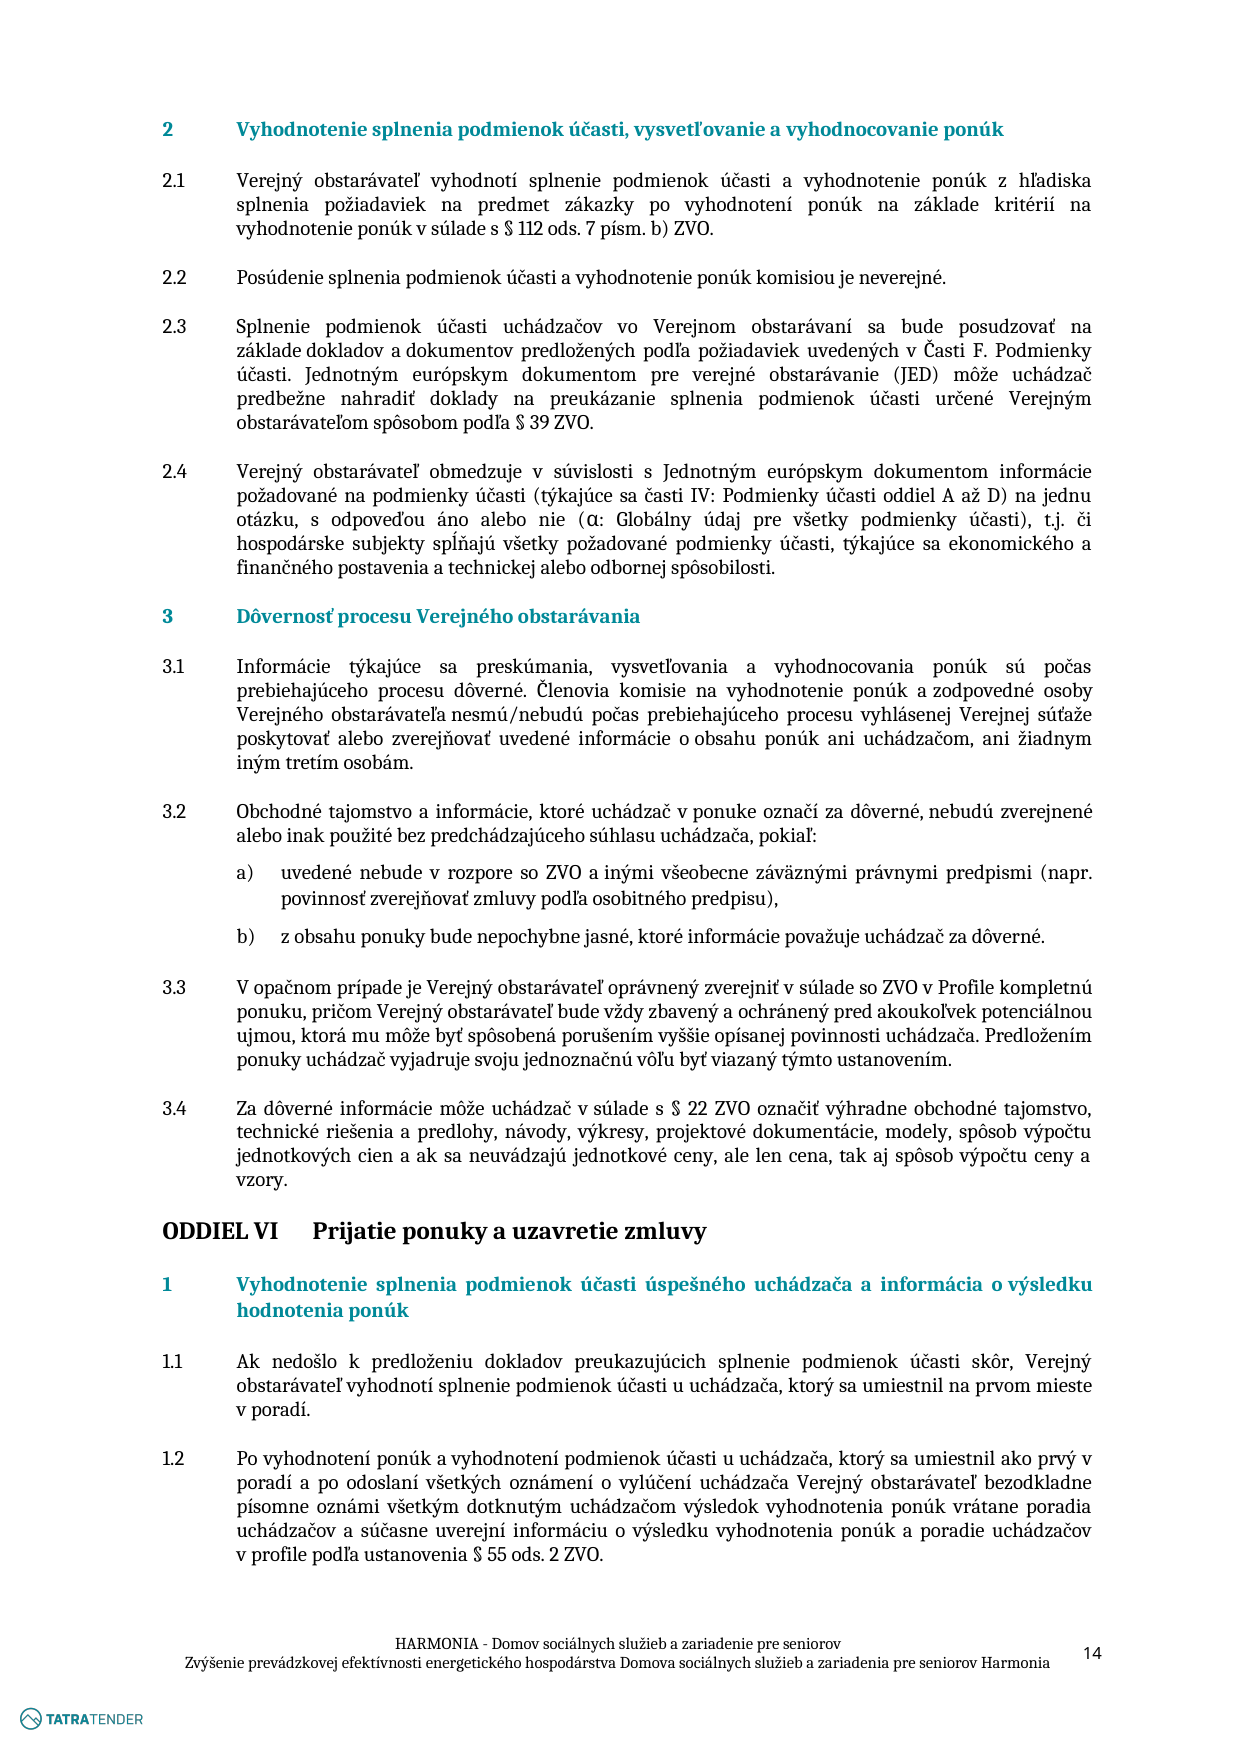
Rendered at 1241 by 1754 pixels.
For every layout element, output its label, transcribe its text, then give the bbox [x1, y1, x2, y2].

subtitle Prijatie ponuky a uzavretie zmluvy [162, 1217, 1093, 1246]
subtitle Verejný obstarávateľ vyhodnotí splnenie podmienok účasti a vyhodnotenie ponúk z hľadiska splnenia požiadaviek na predmet zákazky po vyhodnotení ponúk na základe kritérií na vyhodnotenie ponúk v súlade s § 112 ods. 7 písm. b) ZVO. [162, 169, 1093, 241]
subtitle Za dôverné informácie môže uchádzač v súlade s § 22 ZVO označiť výhradne obchodné tajomstvo, technické riešenia a predlohy, návody, výkresy, projektové dokumentácie, modely, spôsob výpočtu jednotkových cien a ak sa neuvádzajú jednotkové ceny, ale len cena, tak aj spôsob výpočtu ceny a vzory. [162, 1096, 1093, 1192]
subtitle Po vyhodnotení ponúk a vyhodnotení podmienok účasti u uchádzača, ktorý sa umiestnil ako prvý v poradí a po odoslaní všetkých oznámení o vylúčení uchádzača Verejný obstarávateľ bezodkladne písomne oznámi všetkým dotknutým uchádzačom výsledok vyhodnotenia ponúk vrátane poradia uchádzačov a súčasne uverejní informáciu o výsledku vyhodnotenia ponúk a poradie uchádzačov v profile podľa ustanovenia § 55 ods. 2 ZVO. [162, 1447, 1093, 1566]
subtitle Informácie týkajúce sa preskúmania, vysvetľovania a vyhodnocovania ponúk sú počas prebiehajúceho procesu dôverné. Členovia komisie na vyhodnotenie ponúk a zodpovedné osoby Verejného obstarávateľa nesmú/nebudú počas prebiehajúceho procesu vyhlásenej Verejnej súťaže poskytovať alebo zverejňovať uvedené informácie o obsahu ponúk ani uchádzačom, ani žiadnym iným tretím osobám. [162, 655, 1093, 775]
subtitle Ak nedošlo k predloženiu dokladov preukazujúcich splnenie podmienok účasti skôr, Verejný obstarávateľ vyhodnotí splnenie podmienok účasti u uchádzača, ktorý sa umiestnil na prvom mieste v poradí. [162, 1350, 1093, 1422]
picture [14, 1697, 153, 1739]
subtitle Vyhodnotenie splnenia podmienok účasti, vysvetľovanie a vyhodnocovanie ponúk [162, 118, 1093, 142]
subtitle Verejný obstarávateľ obmedzuje v súvislosti s Jednotným európskym dokumentom informácie požadované na podmienky účasti (týkajúce sa časti IV: Podmienky účasti oddiel A až D) na jednu otázku, s odpoveďou áno alebo nie (α: Globálny údaj pre všetky podmienky účasti), t.j. či hospodárske subjekty spĺňajú všetky požadované podmienky účasti, týkajúce sa ekonomického a finančného postavenia a technickej alebo odbornej spôsobilosti. [162, 459, 1093, 579]
subtitle Splnenie podmienok účasti uchádzačov vo Verejnom obstarávaní sa bude posudzovať na základe dokladov a dokumentov predložených podľa požiadaviek uvedených v Časti F. Podmienky účasti. Jednotným európskym dokumentom pre verejné obstarávanie (JED) môže uchádzač predbežne nahradiť doklady na preukázanie splnenia podmienok účasti určené Verejným obstarávateľom spôsobom podľa § 39 ZVO. [162, 315, 1093, 434]
subtitle Obchodné tajomstvo a informácie, ktoré uchádzač v ponuke označí za dôverné, nebudú zverejnené alebo inak použité bez predchádzajúceho súhlasu uchádzača, pokiaľ: [162, 800, 1093, 848]
subtitle Dôvernosť procesu Verejného obstarávania [162, 604, 1093, 628]
subtitle z obsahu ponuky bude nepochybne jasné, ktoré informácie považuje uchádzač za dôverné. [236, 924, 1093, 948]
subtitle Vyhodnotenie splnenia podmienok účasti úspešného uchádzača a informácia o výsledku hodnotenia ponúk [162, 1273, 1093, 1323]
subtitle Posúdenie splnenia podmienok účasti a vyhodnotenie ponúk komisiou je neverejné. [162, 266, 1093, 290]
subtitle uvedené nebude v rozpore so ZVO a inými všeobecne záväznými právnymi predpismi (napr. povinnosť zverejňovať zmluvy podľa osobitného predpisu), [236, 860, 1093, 910]
subtitle V opačnom prípade je Verejný obstarávateľ oprávnený zverejniť v súlade so ZVO v Profile kompletnú ponuku, pričom Verejný obstarávateľ bude vždy zbavený a ochránený pred akoukoľvek potenciálnou ujmou, ktorá mu môže byť spôsobená porušením vyššie opísanej povinnosti uchádzača. Predložením ponuky uchádzač vyjadruje svoju jednoznačnú vôľu byť viazaný týmto ustanovením. [162, 975, 1093, 1071]
